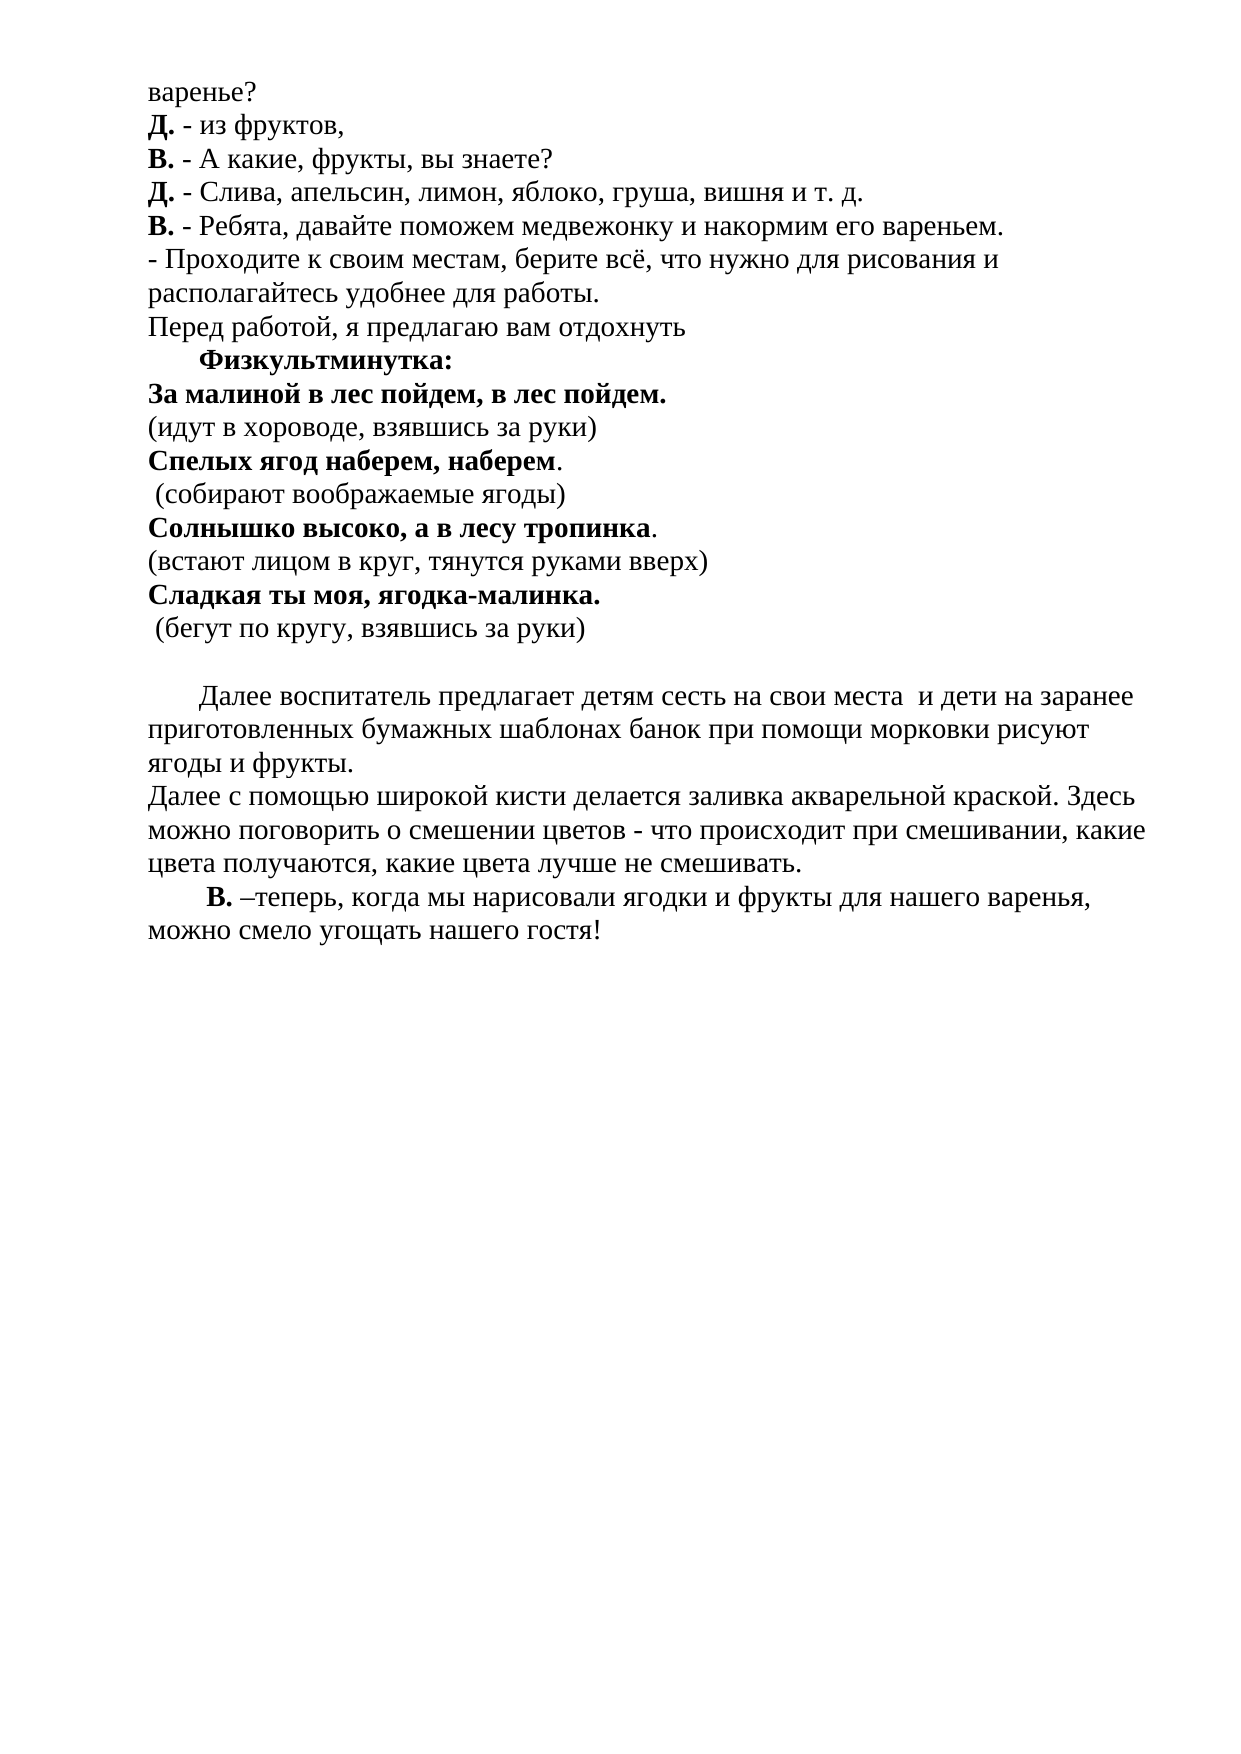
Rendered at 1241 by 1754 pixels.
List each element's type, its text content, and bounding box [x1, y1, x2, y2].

text (собирают воображаемые ягоды) Солнышко высоко, а в лесу тропинка. [566, 476, 1152, 543]
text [148, 74, 1152, 409]
text (встают лицом в круг, тянутся руками вверх) Сладкая ты моя, ягодка-малинка. [148, 543, 1152, 611]
text (идут в хороводе, взявшись за руки) Спелых ягод наберем, наберем. [563, 409, 1152, 476]
text (бегут по кругу, взявшись за руки) Далее воспитатель предлагает детям сесть на свои места и дети на заранее приготовленных бумажных шаблонах банок при помощи морковки рисуют ягоды и фрукты. Далее с помощью широкой кисти делается заливка акварельной краской. Здесь можно поговорить о смешении цветов - что происходит при смешивании, какие цвета получаются, какие цвета лучше не смешивать. В. –теперь, когда мы нарисовали ягодки и фрукты для нашего варенья, можно смело угощать нашего гостя! [148, 611, 1152, 946]
